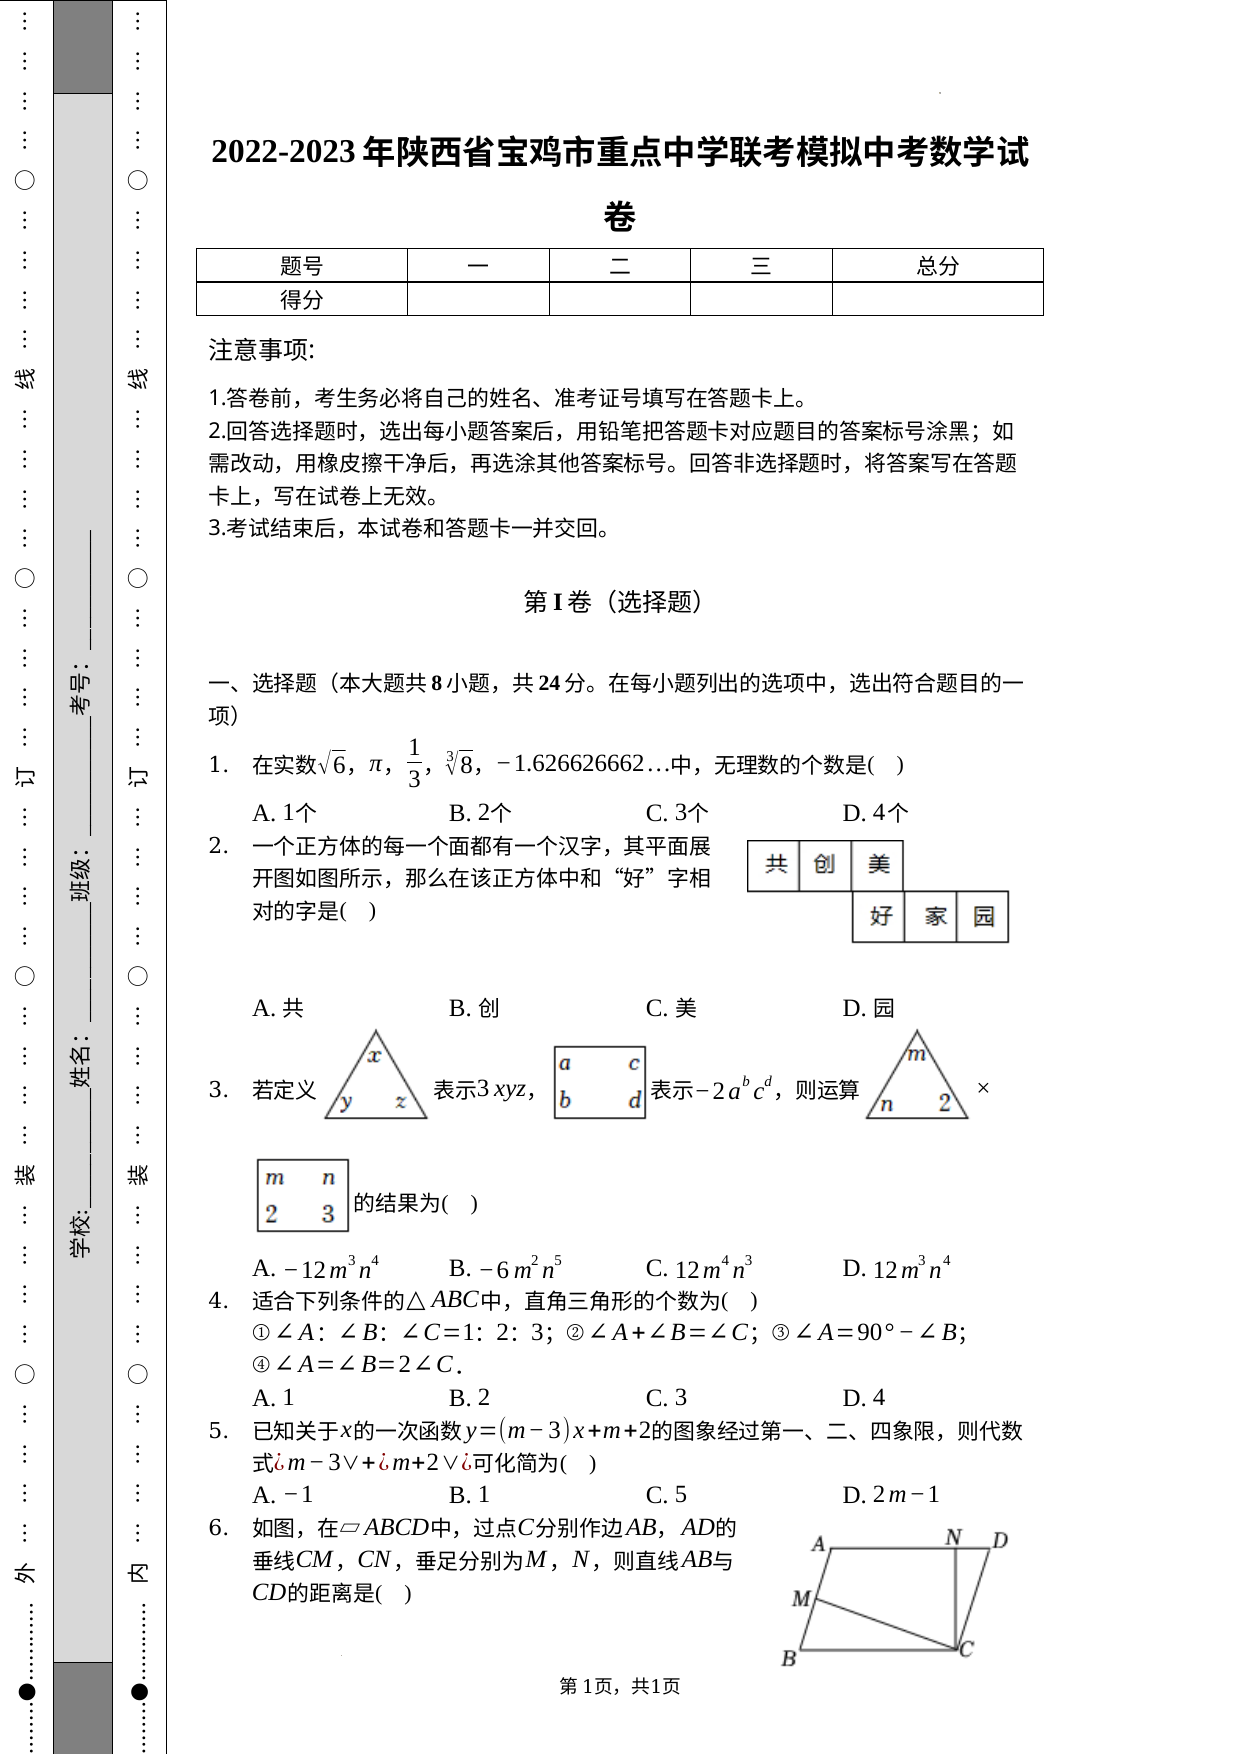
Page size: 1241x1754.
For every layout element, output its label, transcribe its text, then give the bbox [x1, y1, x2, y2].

list 适合下列条件的中，直角三角形的个数为( ) ：：：：；；；． [208, 1283, 1032, 1381]
table_cell [408, 283, 549, 315]
list 在实数，，，，中，无理数的个数是( ) [208, 731, 1032, 796]
list 一个正方体的每一个面都有一个汉字，其平面展开图如图所示，那么在该正方体中和“好”字相对的字是( ) [208, 828, 1032, 926]
table_header 一 [408, 249, 549, 281]
list A. 个 B. 个 C. 个 D. 个 [252, 796, 1032, 828]
list A. B. C. D. [252, 1251, 1032, 1283]
picture [317, 1023, 434, 1124]
list A. 共 B. 创 C. 美 D. 园 [252, 991, 1032, 1023]
picture [548, 1040, 651, 1124]
text 第I卷（选择题） [208, 568, 1032, 633]
picture [860, 1023, 975, 1124]
table_cell 得分 [197, 283, 407, 315]
table_cell [550, 283, 690, 315]
picture [251, 1153, 354, 1237]
table_header 总分 [833, 249, 1043, 281]
picture [775, 1523, 1014, 1671]
list 一、选择题（本大题共8小题，共24分。在每小题列出的选项中，选出符合题目的一项） [208, 666, 1032, 731]
list A. B. C. D. [252, 1381, 1032, 1413]
list 若定义表示，表示，则运算的结果为( ) [208, 1023, 1032, 1251]
table_header 题号 [197, 249, 407, 281]
list 已知关于的一次函数的图象经过第一、二、四象限，则代数式可化简为( ) [208, 1413, 1032, 1478]
text 注意事项: 1.答卷前，考生务必将自己的姓名、准考证号填写在答题卡上。 2.回答选择题时，选出每小题答案后，用铅笔把答题卡对应题目的答案标号涂黑；如需改动，用橡皮擦干净后，再选涂其他答案标号。回答非选择题时，将答案写在答题卡上，写在试卷上无效。 3.考试结束后，本试卷和答题卡一并交回。 [208, 316, 1032, 543]
text 2022-2023年陕西省宝鸡市重点中学联考模拟中考数学试卷 [208, 118, 1032, 248]
table_cell [691, 283, 832, 315]
list A. B. C. D. [252, 1478, 1032, 1511]
table_header 二 [550, 249, 690, 281]
table_header 三 [691, 249, 832, 281]
table_cell [833, 283, 1043, 315]
picture [747, 840, 1014, 948]
list 如图，在▱中，过点分别作边，的垂线，，垂足分别为，，则直线与的距离是( ) [208, 1511, 1032, 1608]
